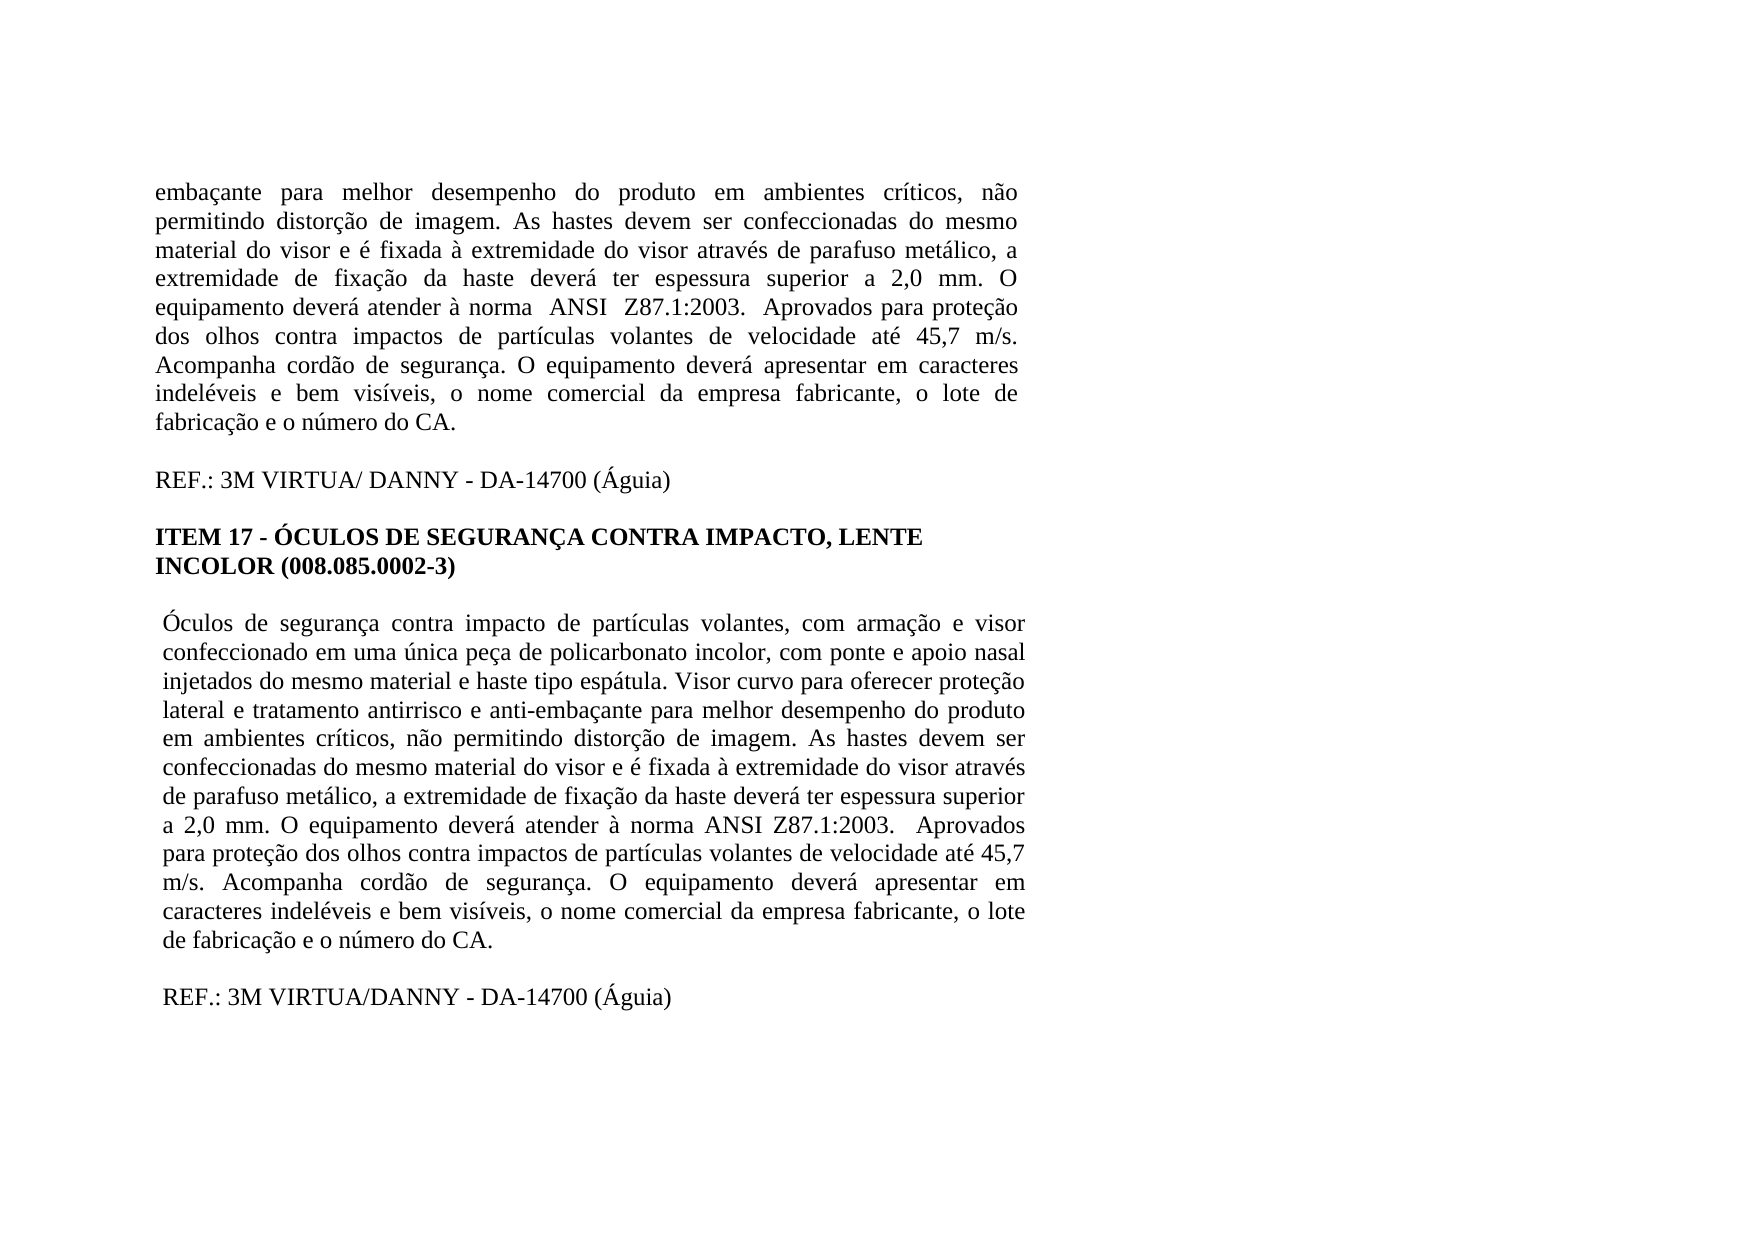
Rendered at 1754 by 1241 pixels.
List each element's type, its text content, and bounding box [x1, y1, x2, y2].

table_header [140, 177, 1019, 1040]
table_header Foto ilustrativa [1019, 177, 1188, 1040]
